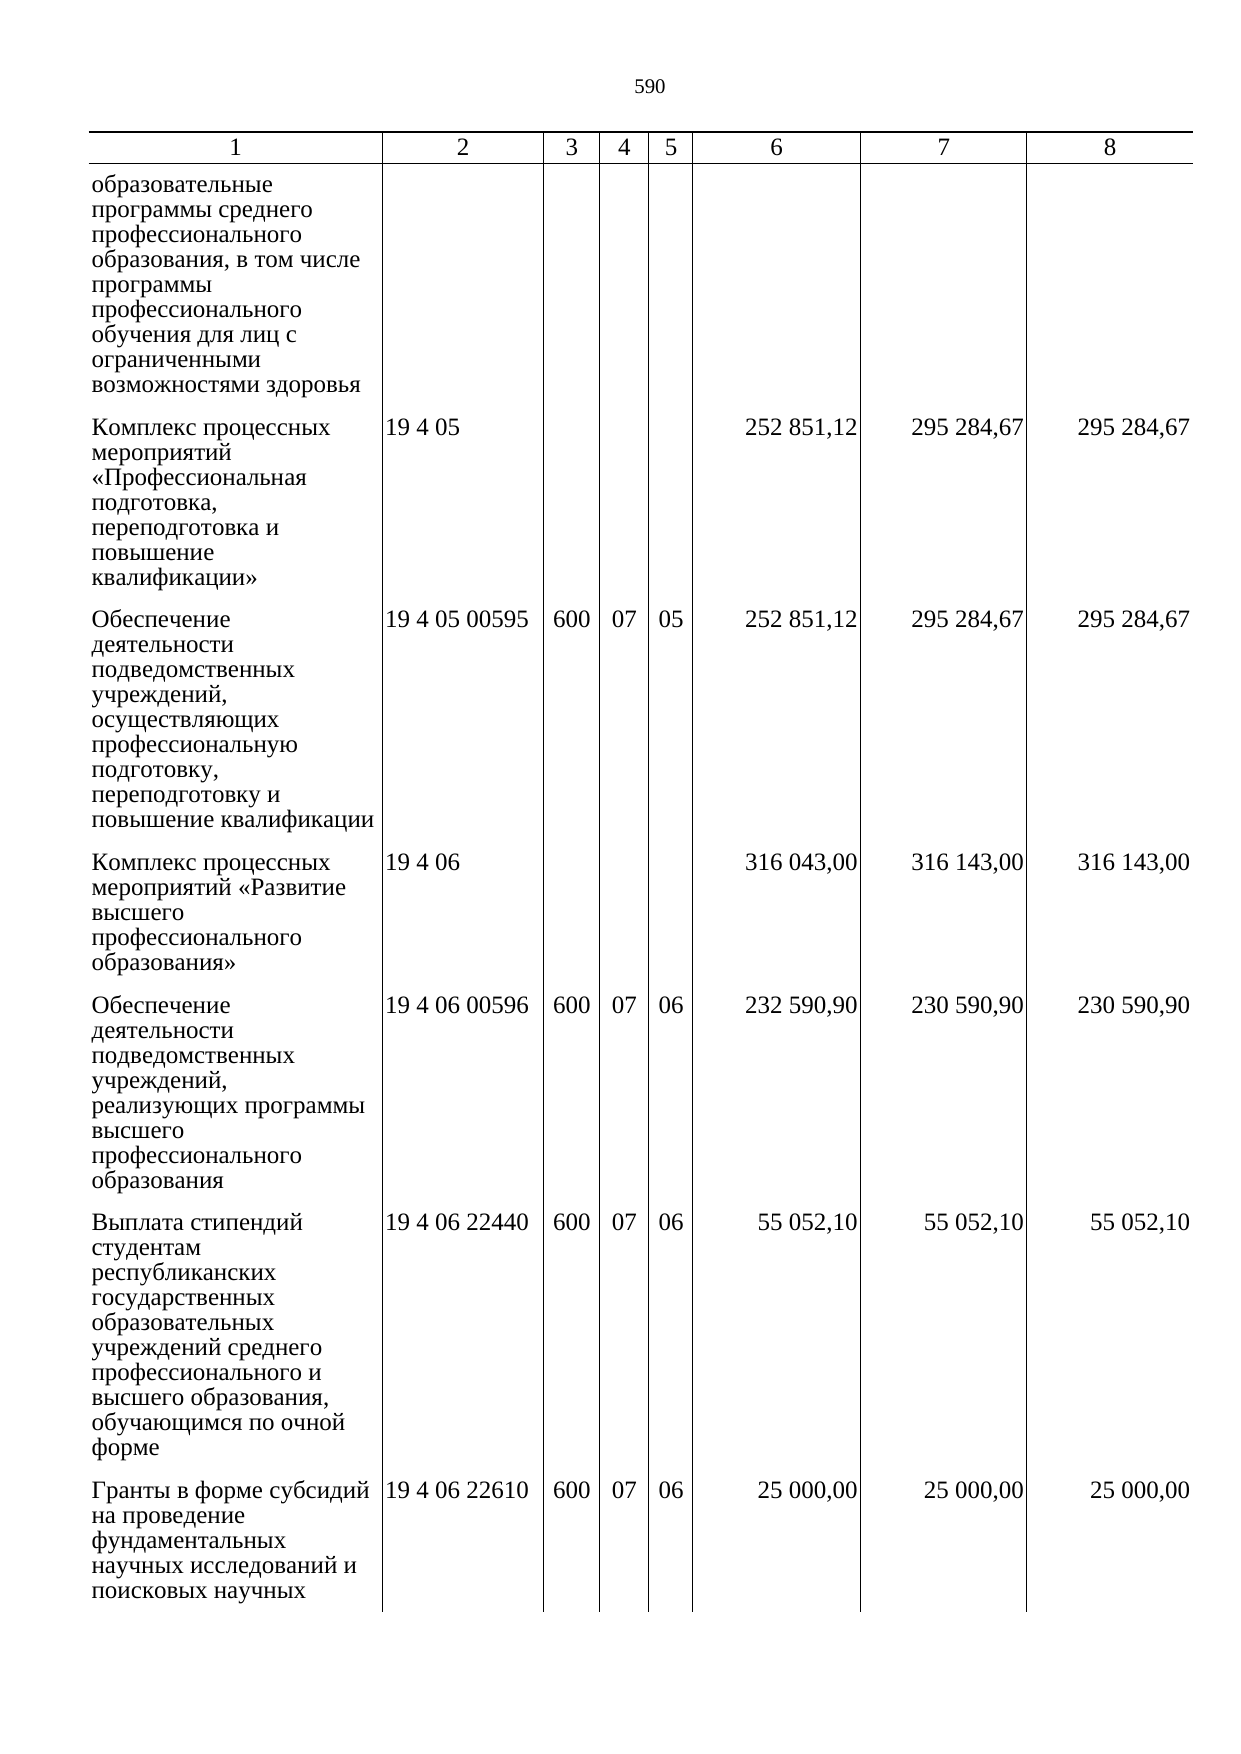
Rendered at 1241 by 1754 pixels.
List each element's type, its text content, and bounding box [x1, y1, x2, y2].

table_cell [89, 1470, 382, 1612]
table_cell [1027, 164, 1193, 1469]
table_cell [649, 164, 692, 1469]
table_header 8 [1027, 133, 1193, 163]
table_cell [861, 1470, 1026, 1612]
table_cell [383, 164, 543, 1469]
table_header 6 [693, 133, 860, 163]
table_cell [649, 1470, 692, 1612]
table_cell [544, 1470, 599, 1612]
table_header 1 [89, 133, 382, 163]
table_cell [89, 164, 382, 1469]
table_header 7 [861, 133, 1026, 163]
table_header 3 [544, 133, 599, 163]
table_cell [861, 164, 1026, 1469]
table_header 5 [649, 133, 692, 163]
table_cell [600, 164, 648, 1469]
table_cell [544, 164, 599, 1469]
table_header 4 [600, 133, 648, 163]
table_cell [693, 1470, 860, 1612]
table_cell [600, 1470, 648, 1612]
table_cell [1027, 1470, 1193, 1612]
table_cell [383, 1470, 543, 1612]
table_header 2 [383, 133, 543, 163]
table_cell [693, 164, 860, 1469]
